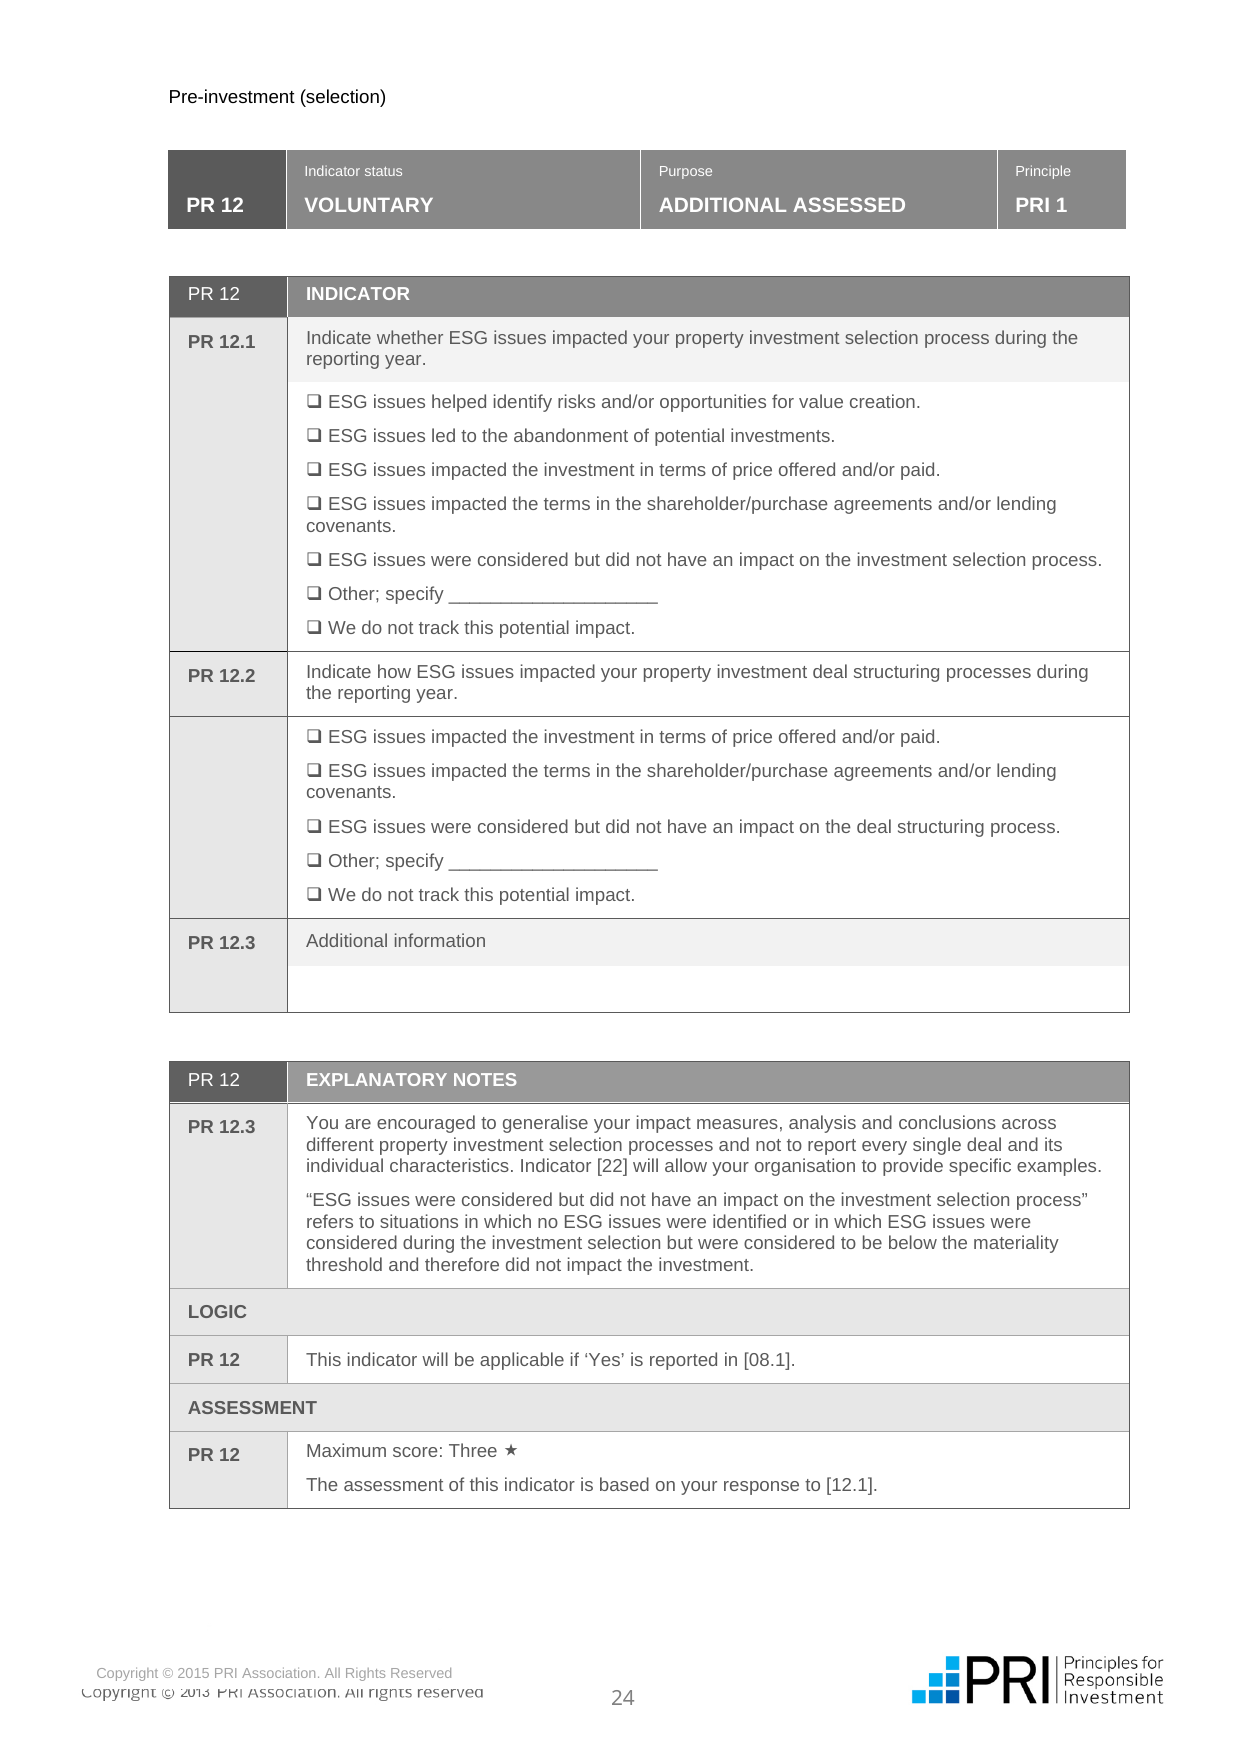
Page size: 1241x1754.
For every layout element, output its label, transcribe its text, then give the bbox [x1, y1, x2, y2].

table_cell Maximum score: Three The assessment of this indicator is based on your response to [12.1]. [288, 1432, 1129, 1508]
table_cell PR 12 [170, 1432, 287, 1508]
table_cell LOGIC [170, 1289, 1129, 1335]
table_cell [288, 966, 1129, 1012]
table_header Indicator status [287, 150, 640, 186]
table_cell This indicator will be applicable if ‘Yes’ is reported in [08.1]. [288, 1336, 1129, 1383]
table_cell ADDITIONAL ASSESSED [641, 186, 997, 229]
table_cell ESG issues helped identify risks and/or opportunities for value creation. ESG issues led to the abandonment of potential investments. ESG issues impacted the investment in terms of price offered and/or paid. ESG issues impacted the terms in the shareholder/purchase agreements and/or lending covenants. ESG issues were considered but did not have an impact on the investment selection process. Other; specify ____________________ We do not track this potential impact. [288, 382, 1129, 651]
table_cell PR 12.3 [170, 1104, 287, 1288]
table_cell Indicate how ESG issues impacted your property investment deal structuring processes during the reporting year. [288, 652, 1129, 716]
table_cell [170, 966, 287, 1012]
table_cell VOLUNTARY [287, 186, 640, 229]
table_cell ESG issues impacted the investment in terms of price offered and/or paid. ESG issues impacted the terms in the shareholder/purchase agreements and/or lending covenants. ESG issues were considered but did not have an impact on the deal structuring process. Other; specify ____________________ We do not track this potential impact. [288, 717, 1129, 918]
table_header EXPLANATORY NOTES [288, 1062, 1129, 1102]
table_cell [170, 382, 287, 651]
table_cell PR 12.1 [170, 318, 287, 382]
table_header PR 12 [170, 1062, 287, 1102]
table_cell PR 12.3 [170, 919, 287, 966]
table_cell PRI 1 [998, 186, 1126, 229]
table_header PR 12 [170, 277, 287, 317]
table_cell PR 12.2 [170, 652, 287, 716]
table_cell ASSESSMENT [170, 1384, 1129, 1431]
table_cell PR 12 [168, 186, 286, 229]
table_cell Indicate whether ESG issues impacted your property investment selection process during the reporting year. [288, 317, 1129, 382]
table_cell PR 12 [170, 1336, 287, 1383]
picture [0, 1560, 1241, 1754]
table_header INDICATOR [288, 277, 1129, 317]
table_cell You are encouraged to generalise your impact measures, analysis and conclusions across different property investment selection processes and not to report every single deal and its individual characteristics. Indicator [22] will allow your organisation to provide specific examples. “ESG issues were considered but did not have an impact on the investment selection process” refers to situations in which no ESG issues were identified or in which ESG issues were considered during the investment selection but were considered to be below the materiality threshold and therefore did not impact the investment. [288, 1104, 1129, 1288]
table_header Purpose [641, 150, 997, 186]
table_header Principle [998, 150, 1126, 186]
table_cell Additional information [288, 919, 1129, 966]
table_header [168, 150, 286, 186]
table_cell [170, 717, 287, 918]
